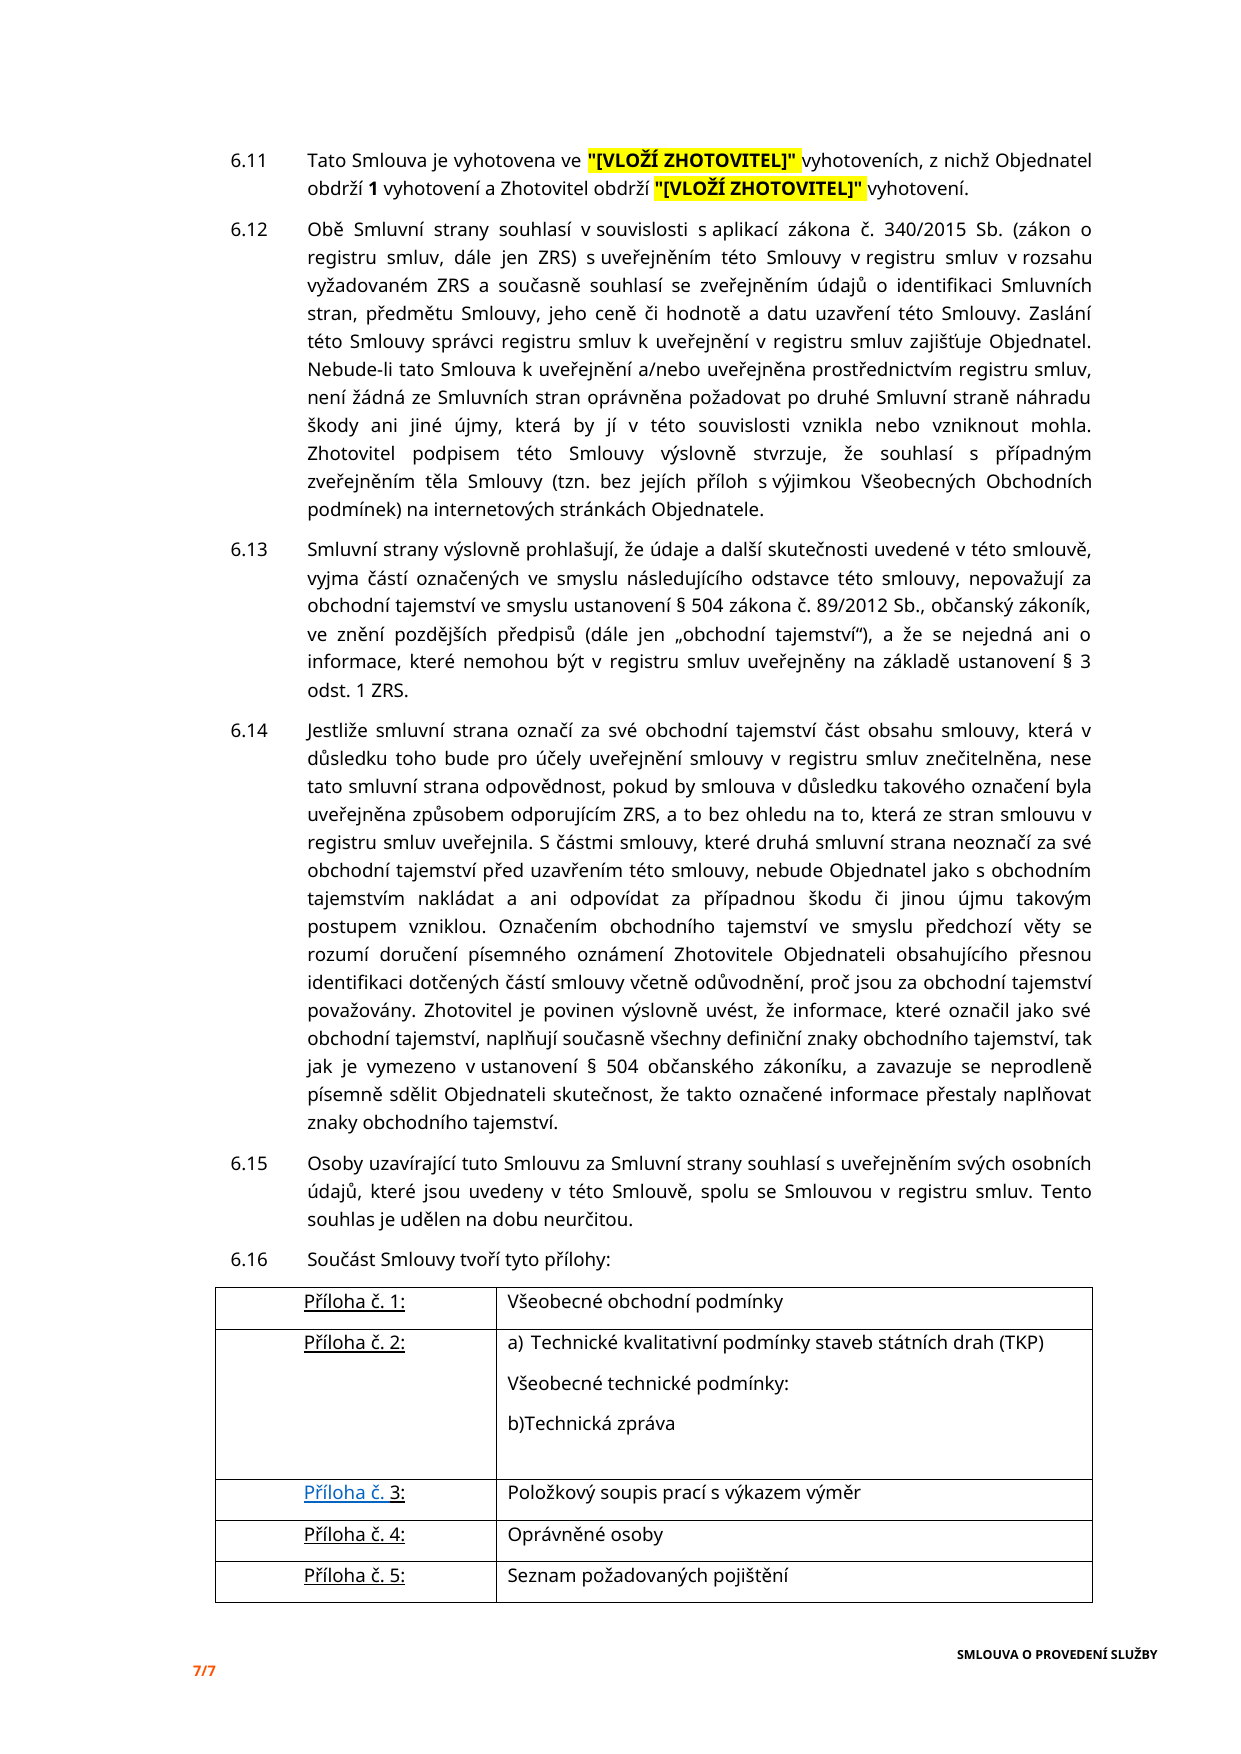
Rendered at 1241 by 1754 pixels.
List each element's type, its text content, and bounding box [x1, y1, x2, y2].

text Obě Smluvní strany souhlasí v souvislosti s aplikací zákona č. 340/2015 Sb. (zákon o registru smluv, dále jen ZRS) s uveřejněním této Smlouvy v registru smluv v rozsahu vyžadovaném ZRS a současně souhlasí se zveřejněním údajů o identifikaci Smluvních stran, předmětu Smlouvy, jeho ceně či hodnotě a datu uzavření této Smlouvy. Zaslání této Smlouvy správci registru smluv k uveřejnění v registru smluv zajišťuje Objednatel. Nebude-li tato Smlouva k uveřejnění a/nebo uveřejněna prostřednictvím registru smluv, není žádná ze Smluvních stran oprávněna požadovat po druhé Smluvní straně náhradu škody ani jiné újmy, která by jí v této souvislosti vznikla nebo vzniknout mohla. Zhotovitel podpisem této Smlouvy výslovně stvrzuje, že souhlasí s případným zveřejněním těla Smlouvy (tzn. bez jejích příloh s výjimkou Všeobecných Obchodních podmínek) na internetových stránkách Objednatele. [230, 216, 1093, 522]
table_cell Seznam požadovaných pojištění [497, 1562, 1092, 1602]
text Smluvní strany výslovně prohlašují, že údaje a další skutečnosti uvedené v této smlouvě, vyjma částí označených ve smyslu následujícího odstavce této smlouvy, nepovažují za obchodní tajemství ve smyslu ustanovení § 504 zákona č. 89/2012 Sb., občanský zákoník, ve znění pozdějších předpisů (dále jen „obchodní tajemství“), a že se nejedná ani o informace, které nemohou být v registru smluv uveřejněny na základě ustanovení § 3 odst. 1 ZRS. [230, 537, 1093, 702]
text Osoby uzavírající tuto Smlouvu za Smluvní strany souhlasí s uveřejněním svých osobních údajů, které jsou uvedeny v této Smlouvě, spolu se Smlouvou v registru smluv. Tento souhlas je udělen na dobu neurčitou. [230, 1150, 1093, 1232]
table_cell Příloha č. 5: [216, 1562, 496, 1602]
table_cell Technické kvalitativní podmínky staveb státních drah (TKP) Všeobecné technické podmínky: b)Technická zpráva [497, 1330, 1092, 1479]
text Součást Smlouvy tvoří tyto přílohy: [230, 1247, 1093, 1272]
table_header Všeobecné obchodní podmínky [497, 1288, 1092, 1328]
table_cell Příloha č. 3: [216, 1480, 496, 1520]
table_cell Příloha č. 2: [216, 1330, 496, 1479]
table_cell Příloha č. 4: [216, 1521, 496, 1561]
table_cell Oprávněné osoby [497, 1521, 1092, 1561]
table_header Příloha č. 1: [216, 1288, 496, 1328]
text Jestliže smluvní strana označí za své obchodní tajemství část obsahu smlouvy, která v důsledku toho bude pro účely uveřejnění smlouvy v registru smluv znečitelněna, nese tato smluvní strana odpovědnost, pokud by smlouva v důsledku takového označení byla uveřejněna způsobem odporujícím ZRS, a to bez ohledu na to, která ze stran smlouvu v registru smluv uveřejnila. S částmi smlouvy, které druhá smluvní strana neoznačí za své obchodní tajemství před uzavřením této smlouvy, nebude Objednatel jako s obchodním tajemstvím nakládat a ani odpovídat za případnou škodu či jinou újmu takovým postupem vzniklou. Označením obchodního tajemství ve smyslu předchozí věty se rozumí doručení písemného oznámení Zhotovitele Objednateli obsahujícího přesnou identifikaci dotčených částí smlouvy včetně odůvodnění, proč jsou za obchodní tajemství považovány. Zhotovitel je povinen výslovně uvést, že informace, které označil jako své obchodní tajemství, naplňují současně všechny definiční znaky obchodního tajemství, tak jak je vymezeno v ustanovení § 504 občanského zákoníku, a zavazuje se neprodleně písemně sdělit Objednateli skutečnost, že takto označené informace přestaly naplňovat znaky obchodního tajemství. [230, 717, 1093, 1135]
text Tato Smlouva je vyhotovena ve vyhotoveních, z nichž Objednatel obdrží 1 vyhotovení a Zhotovitel obdrží vyhotovení. [230, 147, 1093, 201]
table_cell Položkový soupis prací s výkazem výměr [497, 1480, 1092, 1520]
